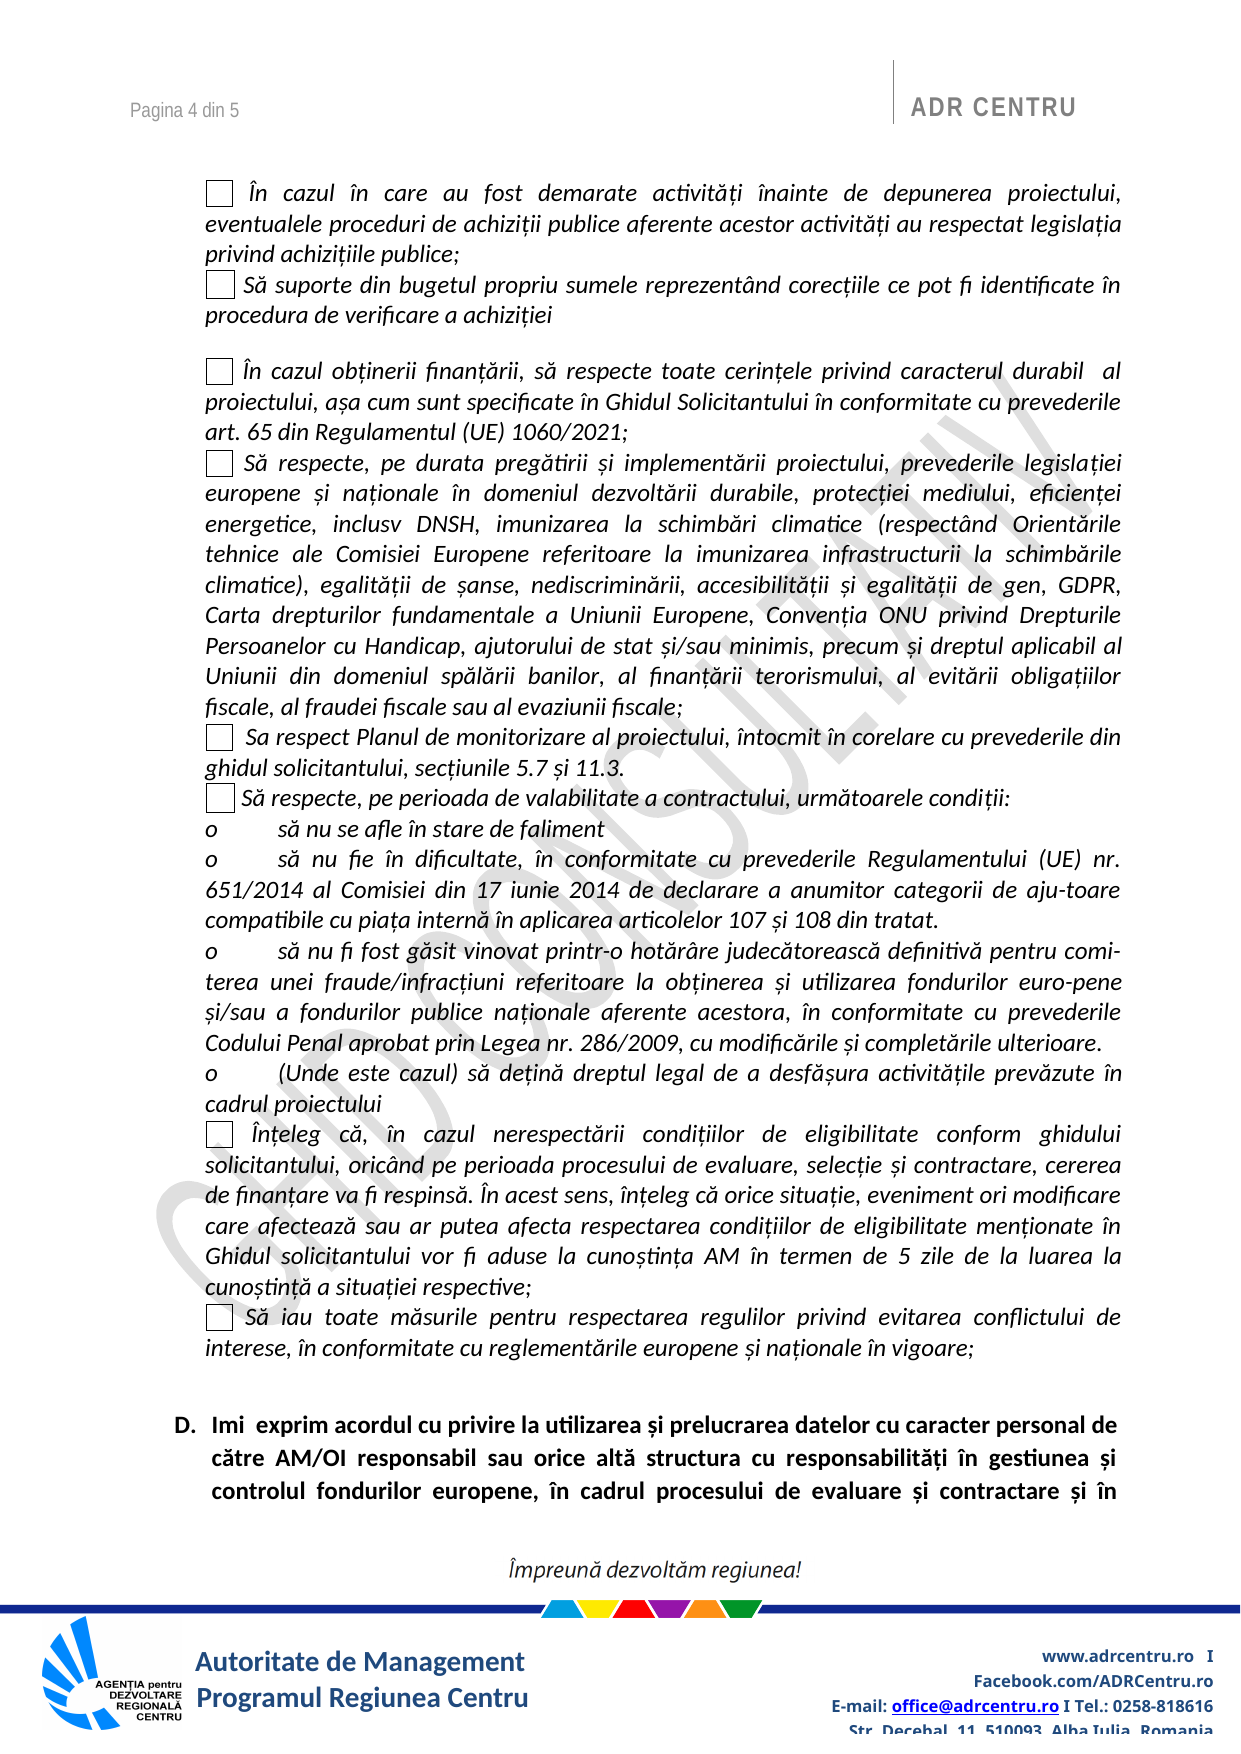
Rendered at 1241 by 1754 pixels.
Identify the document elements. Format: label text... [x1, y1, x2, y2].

text Să respecte, pe perioada de valabilitate a contractului, următoarele condiţii: [205, 782, 1125, 813]
text În cazul obținerii finanțării, să respecte toate cerințele privind caracterul durabil al proiectului, așa cum sunt specificate în Ghidul Solicitantului în conformitate cu prevederile art. 65 din Regulamentul (UE) 1060/2021; [205, 355, 1125, 447]
text Sa respect Planul de monitorizare al proiectului, întocmit în corelare cu prevederile din ghidul solicitantului, secțiunile 5.7 și 11.3. [205, 721, 1125, 782]
picture [495, 1556, 814, 1583]
text o (Unde este cazul) să dețină dreptul legal de a desfășura activitățile prevăzute în cadrul proiectului [205, 1057, 1125, 1118]
text Să respecte, pe durata pregătirii şi implementării proiectului, prevederile legislaţiei europene şi naţionale în domeniul dezvoltării durabile, protecției mediului, eficienței energetice, inclusv DNSH, imunizarea la schimbări climatice (respectând Orientările tehnice ale Comisiei Europene referitoare la imunizarea infrastructurii la schimbările climatice), egalităţii de şanse, nediscriminării, accesibilității și egalităţii de gen, GDPR, Carta drepturilor fundamentale a Uniunii Europene, Convenția ONU privind Drepturile Persoanelor cu Handicap, ajutorului de stat și/sau minimis, precum și dreptul aplicabil al Uniunii din domeniul spălării banilor, al finanțării terorismului, al evitării obligațiilor fiscale, al fraudei fiscale sau al evaziunii fiscale; [205, 447, 1125, 721]
text o să nu fie în dificultate, în conformitate cu prevederile Regulamentului (UE) nr. 651/2014 al Comisiei din 17 iunie 2014 de declarare a anumitor categorii de aju-toare compatibile cu piața internă în aplicarea articolelor 107 și 108 din tratat. [205, 843, 1125, 935]
text Înțeleg că, în cazul nerespectării condițiilor de eligibilitate conform ghidului solicitantului, oricând pe perioada procesului de evaluare, selecție și contractare, cererea de finanțare va fi respinsă. În acest sens, înțeleg că orice situație, eveniment ori modificare care afectează sau ar putea afecta respectarea condițiilor de eligibilitate menționate în Ghidul solicitantului vor fi aduse la cunoștința AM în termen de 5 zile de la luarea la cunoștință a situației respective; [205, 1118, 1125, 1301]
text Să iau toate măsurile pentru respectarea regulilor privind evitarea conflictului de interese, în conformitate cu reglementările europene și naționale în vigoare; [205, 1301, 1125, 1362]
text În cazul în care au fost demarate activităţi înainte de depunerea proiectului, eventualele proceduri de achiziţii publice aferente acestor activități au respectat legislația privind achizițiile publice; [205, 177, 1125, 269]
text o să nu se afle în stare de faliment [205, 813, 1125, 843]
text Să suporte din bugetul propriu sumele reprezentând corecțiile ce pot fi identificate în procedura de verificare a achiziției [205, 269, 1125, 330]
picture [574, 1600, 1241, 1618]
text o să nu fi fost găsit vinovat printr-o hotărâre judecătorească definitivă pentru comi-terea unei fraude/infracțiuni referitoare la obţinerea şi utilizarea fondurilor euro-pene şi/sau a fondurilor publice naţionale aferente acestora, în conformitate cu prevederile Codului Penal aprobat prin Legea nr. 286/2009, cu modificările şi completările ulterioare. [205, 935, 1125, 1057]
picture [0, 1600, 550, 1730]
